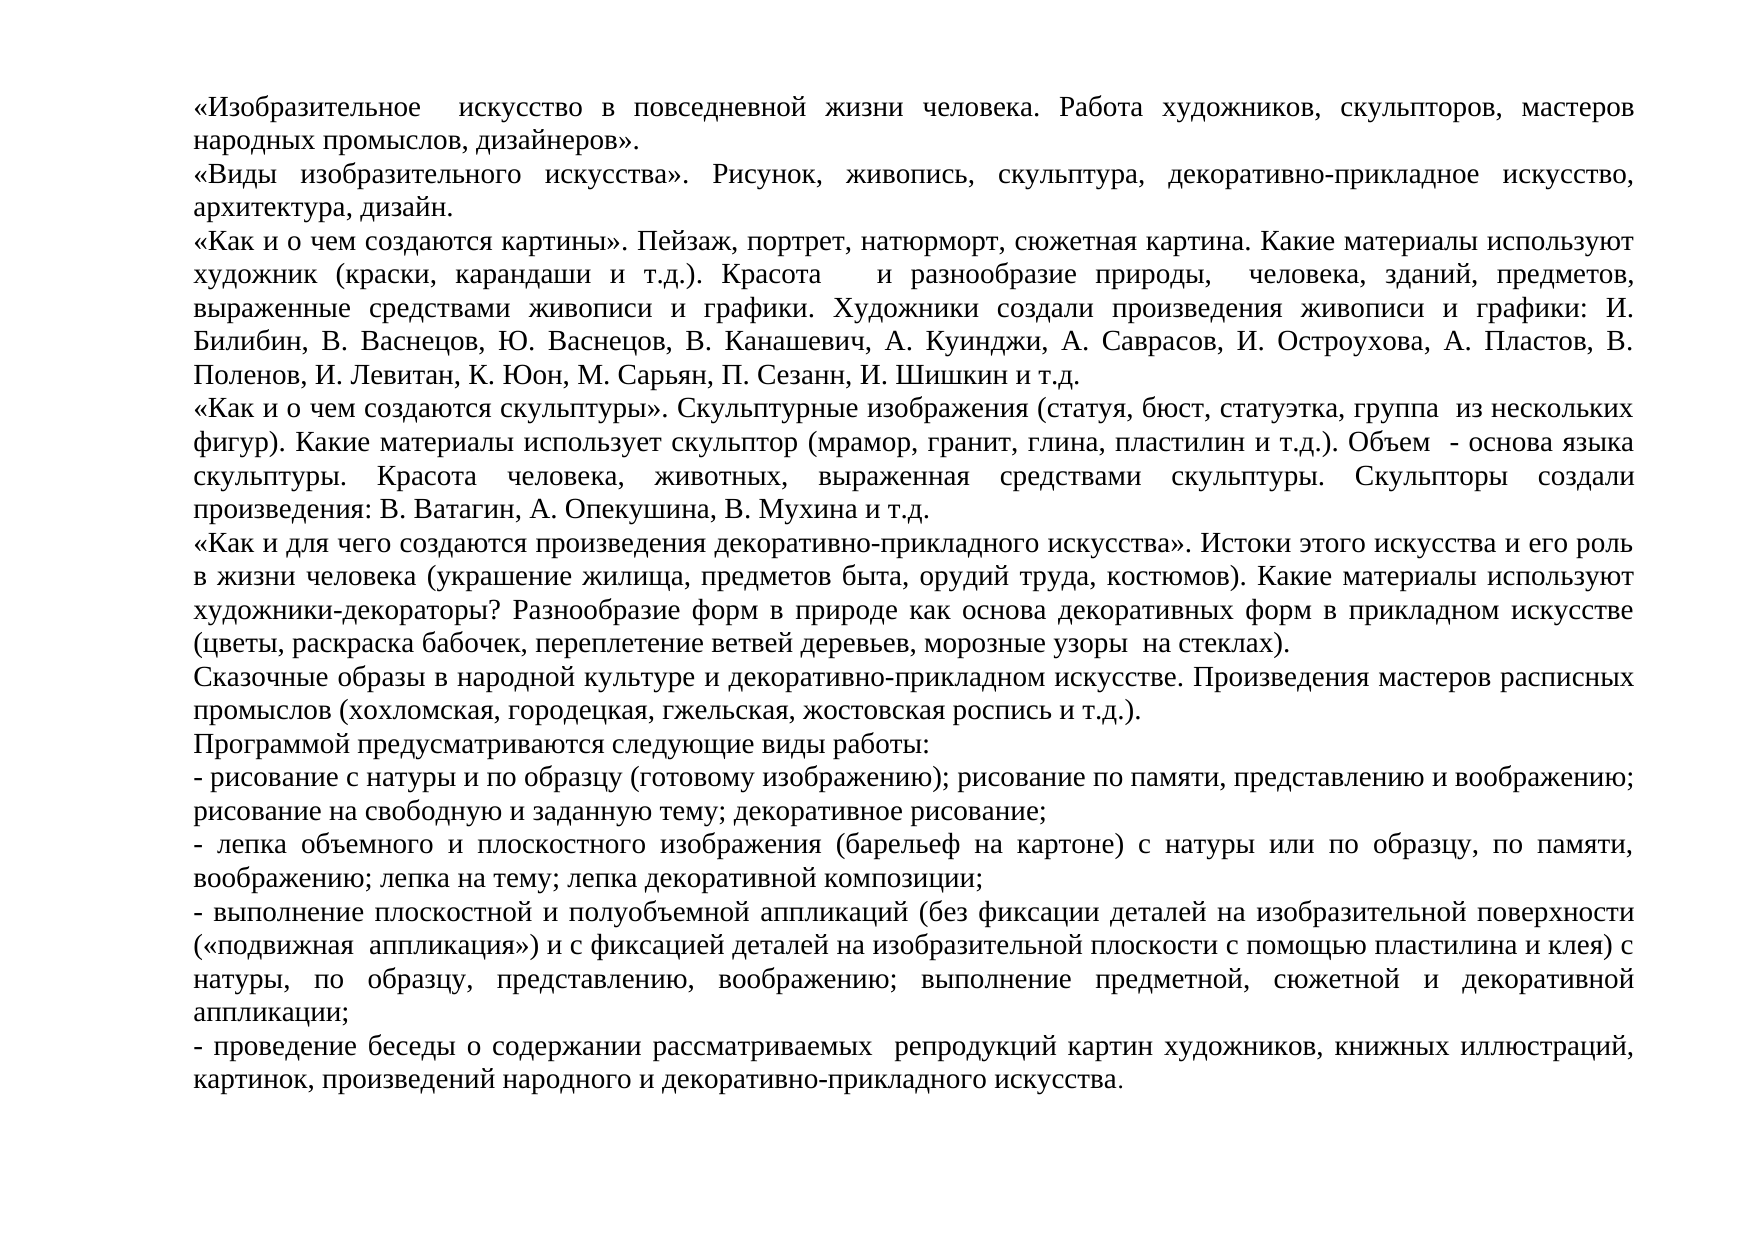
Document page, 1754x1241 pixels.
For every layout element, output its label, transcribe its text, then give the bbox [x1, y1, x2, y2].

list - проведение беседы о содержании рассматриваемых репродукций картин художников, книжных иллюстраций, картинок, произведений народного и декоративно-прикладного искусства. [193, 1028, 1636, 1095]
list «Виды изобразительного искусства». Рисунок, живопись, скульптура, декоративно-прикладное искусство, архитектура, дизайн. [193, 156, 1636, 223]
list «Как и для чего создаются произведения декоративно-прикладного искусства». Истоки этого искусства и его роль в жизни человека (украшение жилища, предметов быта, орудий труда, костюмов). Какие материалы используют художники-декораторы? Разнообразие форм в природе как основа декоративных форм в прикладном искусстве (цветы, раскраска бабочек, переплетение ветвей деревьев, морозные узоры на стеклах). [193, 525, 1636, 659]
list - выполнение плоскостной и полуобъемной аппликаций (без фиксации деталей на изобразительной поверхности («подвижная аппликация») и с фиксацией деталей на изобразительной плоскости с помощью пластилина и клея) с натуры, по образцу, представлению, воображению; выполнение предметной, сюжетной и декоративной аппликации; [193, 894, 1636, 1028]
list «Как и о чем создаются картины». Пейзаж, портрет, натюрморт, сюжетная картина. Какие материалы используют художник (краски, карандаши и т.д.). Красота и разнообразие природы, человека, зданий, предметов, выраженные средствами живописи и графики. Художники создали произведения живописи и графики: И. Билибин, В. Васнецов, Ю. Васнецов, В. Канашевич, А. Куинджи, А. Саврасов, И. Остроухова, А. Пластов, В. Поленов, И. Левитан, К. Юон, М. Сарьян, П. Сезанн, И. Шишкин и т.д. [193, 223, 1636, 391]
list - лепка объемного и плоскостного изображения (барельеф на картоне) с натуры или по образцу, по памяти, воображению; лепка на тему; лепка декоративной композиции; [193, 827, 1636, 894]
list Сказочные образы в народной культуре и декоративно-прикладном искусстве. Произведения мастеров расписных промыслов (хохломская, городецкая, гжельская, жостовская роспись и т.д.). [193, 659, 1636, 726]
list «Как и о чем создаются скульптуры». Скульптурные изображения (статуя, бюст, статуэтка, группа из нескольких фигур). Какие материалы использует скульптор (мрамор, гранит, глина, пластилин и т.д.). Объем - основа языка скульптуры. Красота человека, животных, выраженная средствами скульптуры. Скульпторы создали произведения: В. Ватагин, А. Опекушина, В. Мухина и т.д. [193, 391, 1636, 525]
list Программой предусматриваются следующие виды работы: [193, 726, 1636, 759]
list «Изобразительное искусство в повседневной жизни человека. Работа художников, скульпторов, мастеров народных промыслов, дизайнеров». [193, 89, 1636, 156]
list - рисование с натуры и по образцу (готовому изображению); рисование по памяти, представлению и воображению; рисование на свободную и заданную тему; декоративное рисование; [193, 759, 1636, 827]
